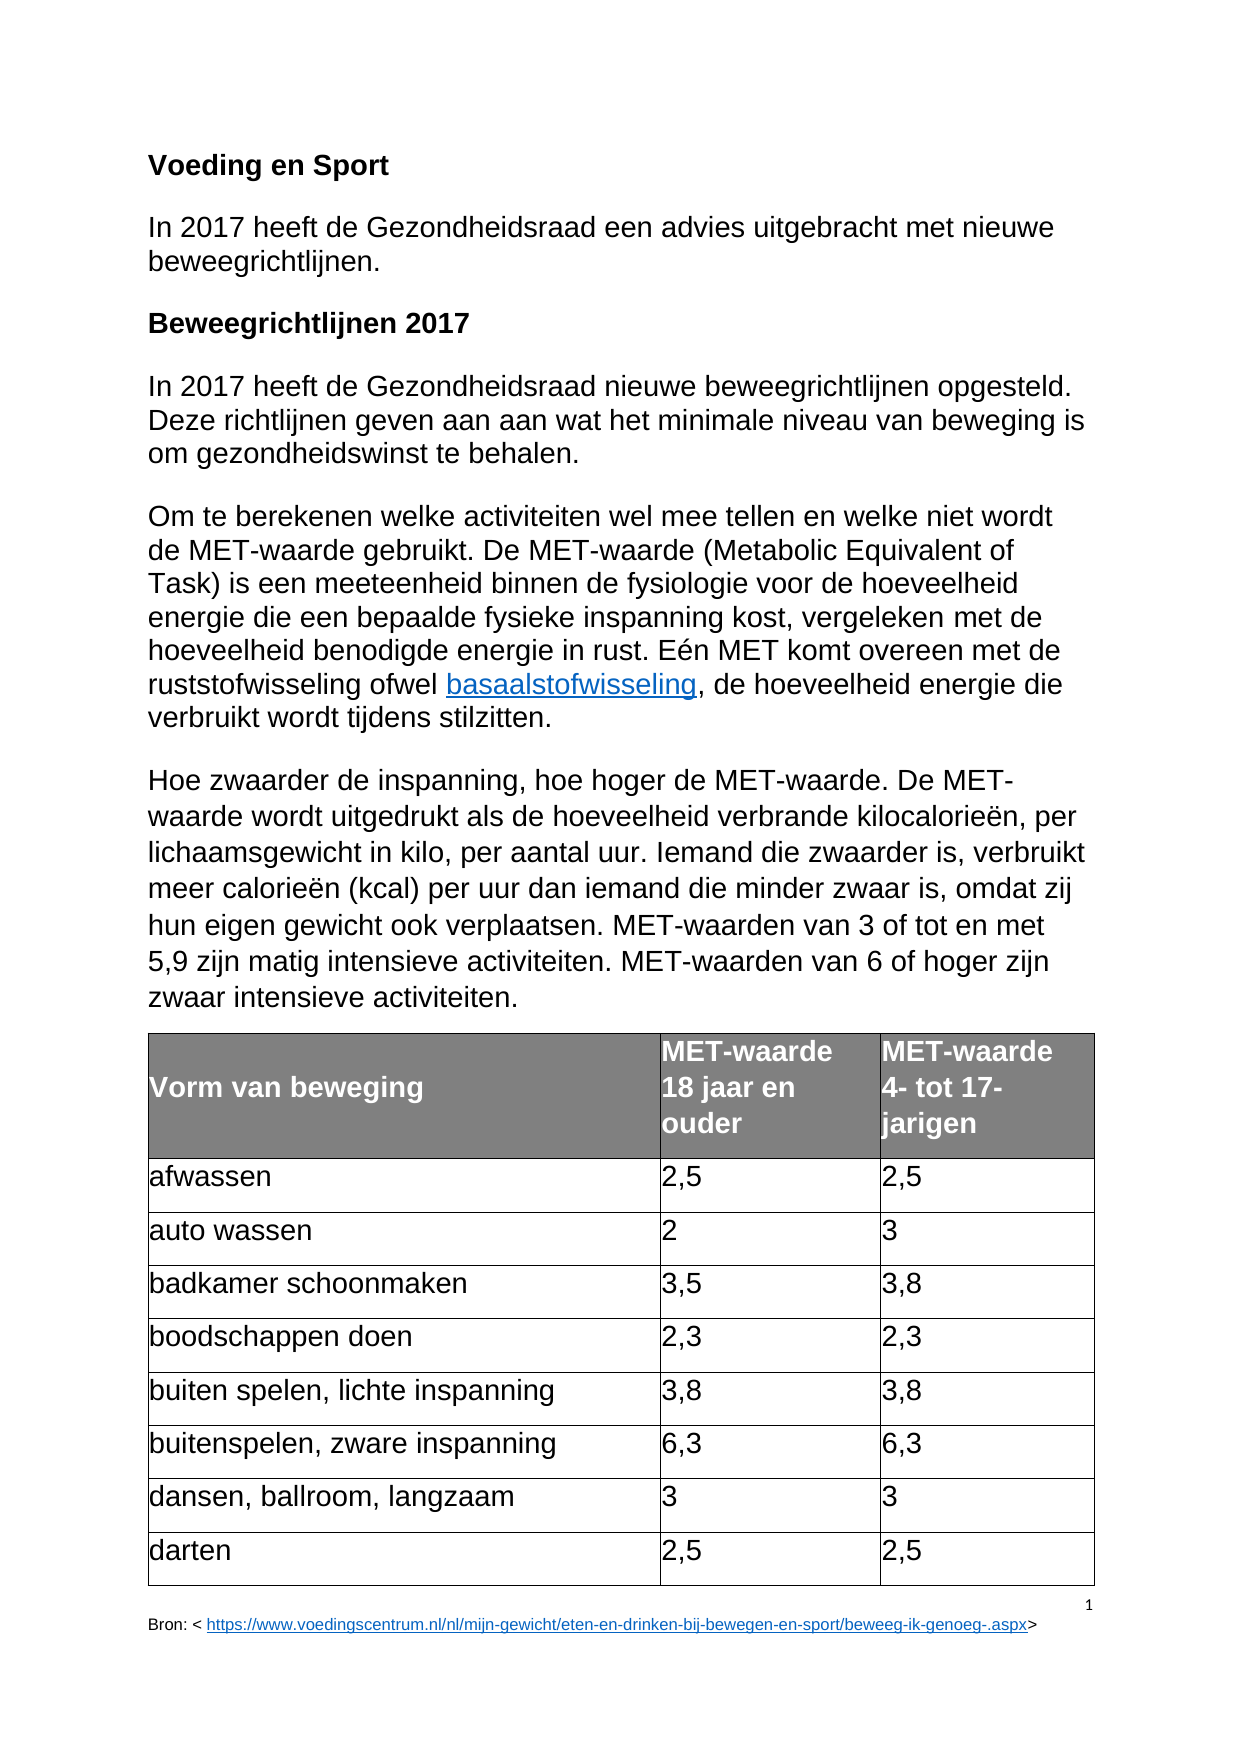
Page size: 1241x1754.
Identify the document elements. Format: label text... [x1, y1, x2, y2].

table_cell 2,5 [881, 1533, 1094, 1585]
table_cell 2,3 [661, 1319, 880, 1372]
table_cell 2,5 [661, 1533, 880, 1585]
text Hoe zwaarder de inspanning, hoe hoger de MET-waarde. De MET-waarde wordt uitgedrukt als de hoeveelheid verbrande kilocalorieën, per lichaamsgewicht in kilo, per aantal uur. Iemand die zwaarder is, verbruikt meer calorieën (kcal) per uur dan iemand die minder zwaar is, omdat zij hun eigen gewicht ook verplaatsen. MET-waarden van 3 of tot en met 5,9 zijn matig intensieve activiteiten. MET-waarden van 6 of hoger zijn zwaar intensieve activiteiten. [148, 763, 1093, 1013]
table_header MET-waarde 18 jaar en ouder [661, 1034, 880, 1158]
table_cell 3,5 [661, 1266, 880, 1318]
table_cell 3,8 [661, 1373, 880, 1425]
table_cell 6,3 [881, 1426, 1094, 1478]
table_header MET-waarde 4- tot 17-jarigen [881, 1034, 1094, 1158]
table_cell 6,3 [661, 1426, 880, 1478]
table_cell auto wassen [149, 1213, 660, 1265]
table_cell 3,8 [881, 1373, 1094, 1425]
table_cell darten [149, 1533, 660, 1585]
table_cell 3 [881, 1213, 1094, 1265]
table_cell afwassen [149, 1159, 660, 1212]
table_cell buitenspelen, zware inspanning [149, 1426, 660, 1478]
table_cell dansen, ballroom, langzaam [149, 1479, 660, 1532]
table_cell boodschappen doen [149, 1319, 660, 1372]
text Voeding en Sport [148, 148, 1093, 181]
table_cell 2 [661, 1213, 880, 1265]
table_cell 2,5 [661, 1159, 880, 1212]
table_header Vorm van beweging [149, 1034, 660, 1158]
table_cell badkamer schoonmaken [149, 1266, 660, 1318]
table_cell 2,3 [881, 1319, 1094, 1372]
text In 2017 heeft de Gezondheidsraad nieuwe beweegrichtlijnen opgesteld. Deze richtlijnen geven aan aan wat het minimale niveau van beweging is om gezondheidswinst te behalen. [148, 369, 1093, 470]
table_cell buiten spelen, lichte inspanning [149, 1373, 660, 1425]
table_cell 3,8 [881, 1266, 1094, 1318]
table_cell 2,5 [881, 1159, 1094, 1212]
table_cell 3 [661, 1479, 880, 1532]
text Beweegrichtlijnen 2017 [148, 307, 1093, 340]
text In 2017 heeft de Gezondheidsraad een advies uitgebracht met nieuwe beweegrichtlijnen. [148, 210, 1093, 277]
table_cell 3 [881, 1479, 1094, 1532]
text Om te berekenen welke activiteiten wel mee tellen en welke niet wordt de MET-waarde gebruikt. De MET-waarde (Metabolic Equivalent of Task) is een meeteenheid binnen de fysiologie voor de hoeveelheid energie die een bepaalde fysieke inspanning kost, vergeleken met de hoeveelheid benodigde energie in rust. Eén MET komt overeen met de ruststofwisseling ofwel basaalstofwisseling, de hoeveelheid energie die verbruikt wordt tijdens stilzitten. [148, 499, 1093, 734]
